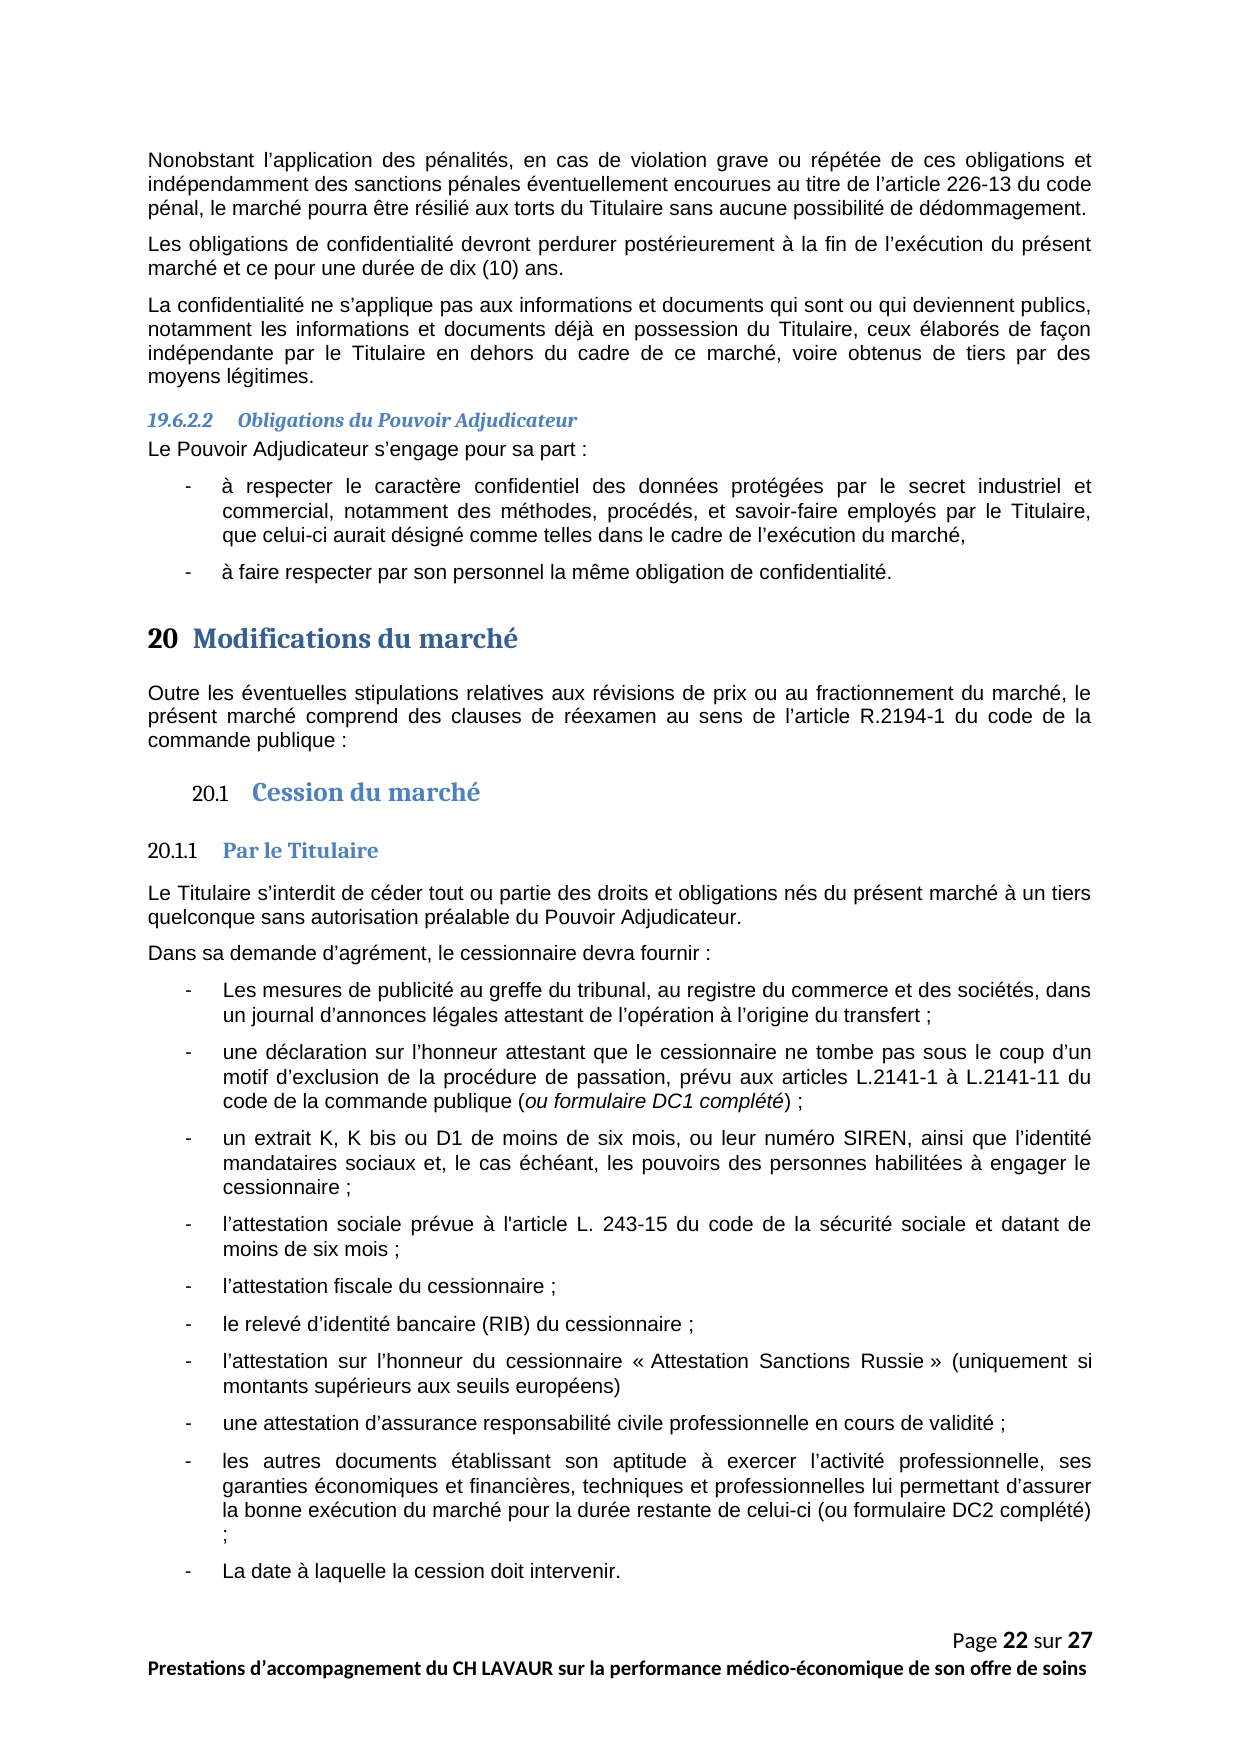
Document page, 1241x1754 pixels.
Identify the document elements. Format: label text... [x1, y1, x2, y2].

subtitle Par le Titulaire [148, 838, 1093, 864]
list l’attestation sociale prévue à l'article L. 243-15 du code de la sécurité sociale et datant de moins de six mois ; [185, 1211, 1093, 1260]
text Outre les éventuelles stipulations relatives aux révisions de prix ou au fractionnement du marché, le présent marché comprend des clauses de réexamen au sens de l’article R.2194-1 du code de la commande publique : [148, 680, 1093, 752]
text Les obligations de confidentialité devront perdurer postérieurement à la fin de l’exécution du présent marché et ce pour une durée de dix (10) ans. [148, 232, 1093, 280]
text Nonobstant l’application des pénalités, en cas de violation grave ou répétée de ces obligations et indépendamment des sanctions pénales éventuellement encourues au titre de l’article 226-13 du code pénal, le marché pourra être résilié aux torts du Titulaire sans aucune possibilité de dédommagement. [148, 148, 1093, 219]
list l’attestation fiscale du cessionnaire ; [185, 1273, 1093, 1298]
list à faire respecter par son personnel la même obligation de confidentialité. [185, 559, 1093, 584]
list un extrait K, K bis ou D1 de moins de six mois, ou leur numéro SIREN, ainsi que l’identité mandataires sociaux et, le cas échéant, les pouvoirs des personnes habilitées à engager le cessionnaire ; [185, 1125, 1093, 1198]
list le relevé d’identité bancaire (RIB) du cessionnaire ; [185, 1311, 1093, 1336]
list une attestation d’assurance responsabilité civile professionnelle en cours de validité ; [185, 1411, 1093, 1436]
subtitle Obligations du Pouvoir Adjudicateur [148, 409, 1093, 433]
text Le Titulaire s’interdit de céder tout ou partie des droits et obligations nés du présent marché à un tiers quelconque sans autorisation préalable du Pouvoir Adjudicateur. [148, 881, 1093, 928]
subtitle Modifications du marché [148, 622, 1093, 655]
text Le Pouvoir Adjudicateur s’engage pour sa part : [148, 437, 1093, 461]
list l’attestation sur l’honneur du cessionnaire « Attestation Sanctions Russie » (uniquement si montants supérieurs aux seuils européens) [185, 1349, 1093, 1398]
list une déclaration sur l’honneur attestant que le cessionnaire ne tombe pas sous le coup d’un motif d’exclusion de la procédure de passation, prévu aux articles L.2141-1 à L.2141-11 du code de la commande publique (ou formulaire DC1 complété) ; [185, 1039, 1093, 1113]
text La confidentialité ne s’applique pas aux informations et documents qui sont ou qui deviennent publics, notamment les informations et documents déjà en possession du Titulaire, ceux élaborés de façon indépendante par le Titulaire en dehors du cadre de ce marché, voire obtenus de tiers par des moyens légitimes. [148, 292, 1093, 388]
list La date à laquelle la cession doit intervenir. [185, 1558, 1093, 1584]
list les autres documents établissant son aptitude à exercer l’activité professionnelle, ses garanties économiques et financières, techniques et professionnelles lui permettant d’assurer la bonne exécution du marché pour la durée restante de celui-ci (ou formulaire DC2 complété) ; [185, 1448, 1093, 1546]
list Les mesures de publicité au greffe du tribunal, au registre du commerce et des sociétés, dans un journal d’annonces légales attestant de l’opération à l’origine du transfert ; [185, 977, 1093, 1027]
text Dans sa demande d’agrément, le cessionnaire devra fournir : [148, 941, 1093, 965]
list à respecter le caractère confidentiel des données protégées par le secret industriel et commercial, notamment des méthodes, procédés, et savoir-faire employés par le Titulaire, que celui-ci aurait désigné comme telles dans le cadre de l’exécution du marché, [185, 473, 1093, 546]
subtitle Cession du marché [192, 777, 1093, 808]
